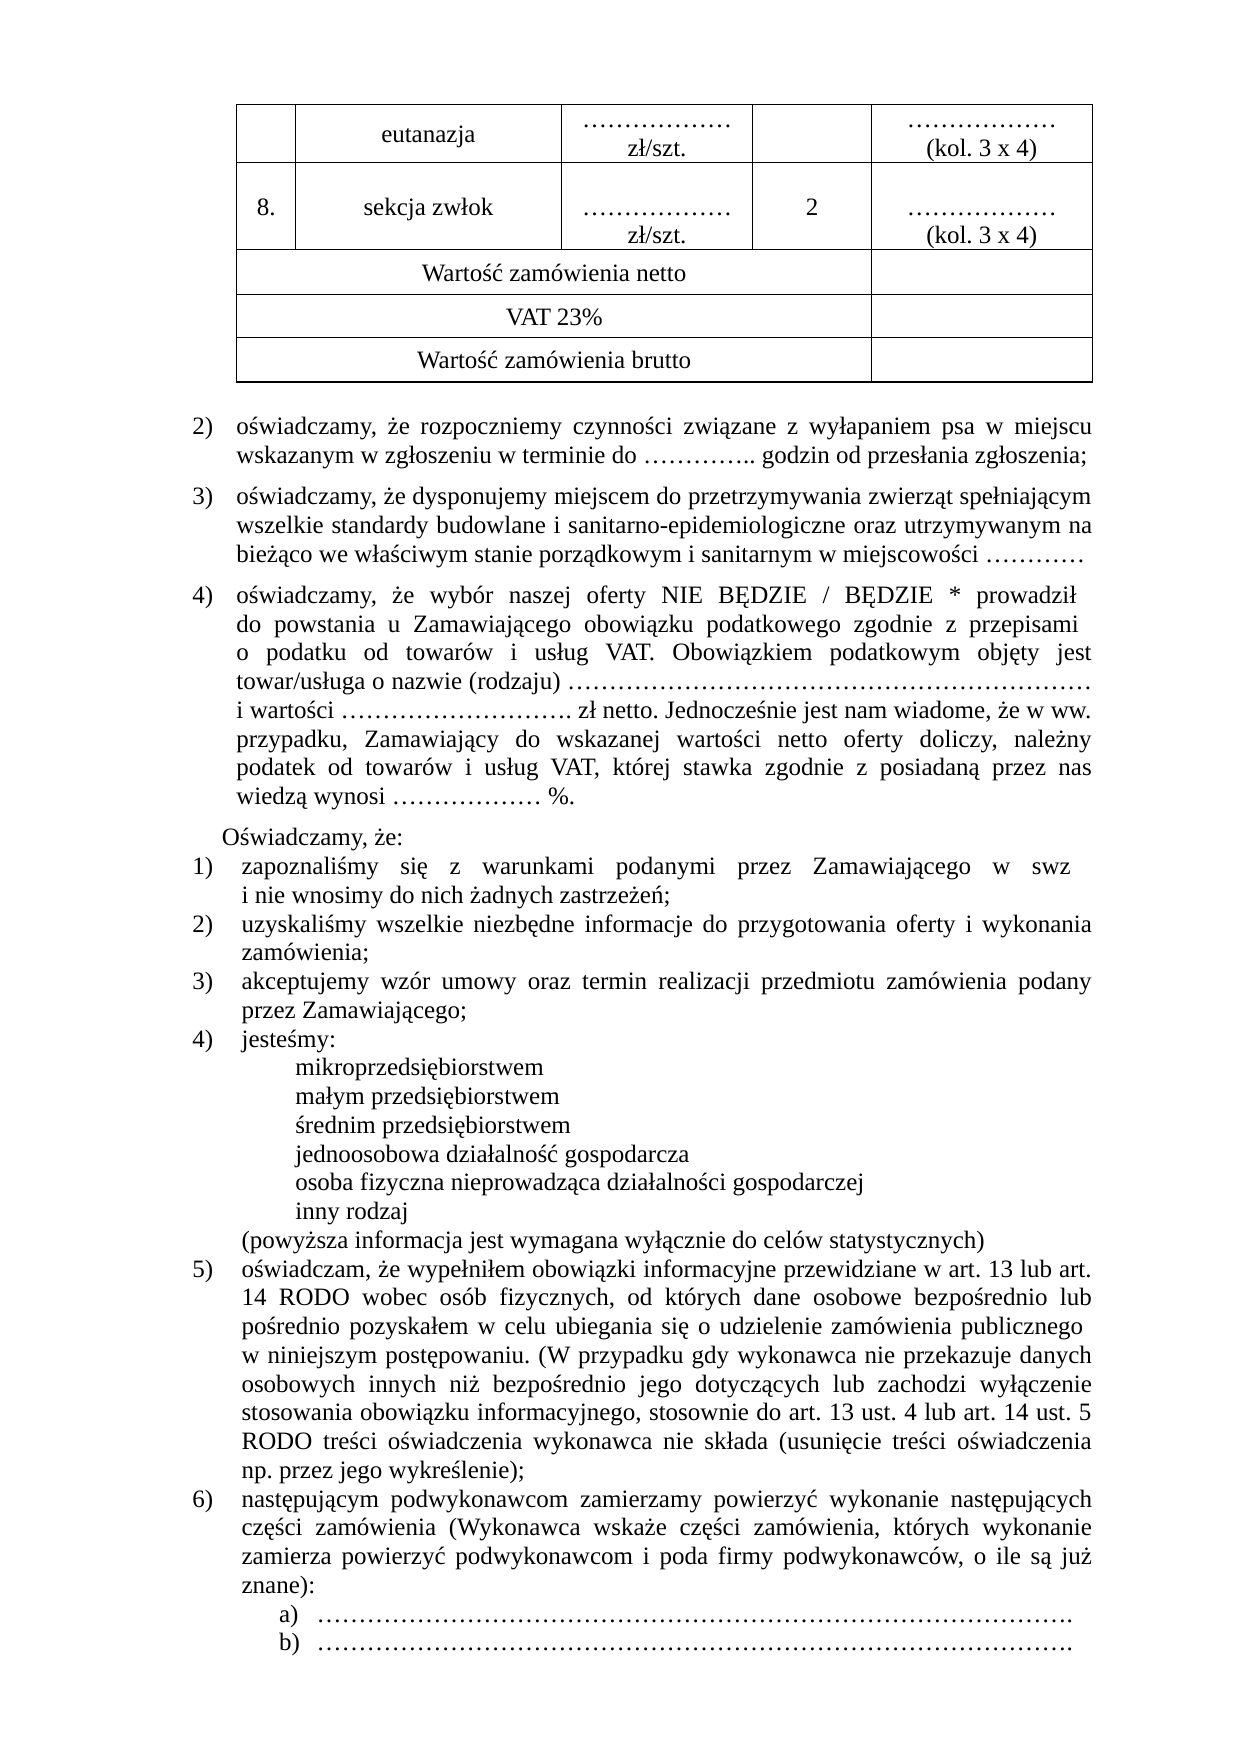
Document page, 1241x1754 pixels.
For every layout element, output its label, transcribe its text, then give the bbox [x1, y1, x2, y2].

table_cell VAT 23% [237, 295, 871, 337]
text  mikroprzedsiębiorstwem [241, 1052, 1093, 1081]
list uzyskaliśmy wszelkie niezbędne informacje do przygotowania oferty i wykonania zamówienia; [192, 909, 1093, 966]
table_cell [872, 338, 1092, 381]
table_cell [872, 295, 1092, 337]
table_cell ……………… zł/szt. [562, 163, 752, 249]
table_cell 2 [753, 105, 871, 162]
table_cell sekcja zwłok [296, 163, 561, 249]
list akceptujemy wzór umowy oraz termin realizacji przedmiotu zamówienia podany przez Zamawiającego; [192, 966, 1093, 1024]
list oświadczamy, że dysponujemy miejscem do przetrzymywania zwierząt spełniającym wszelkie standardy budowlane i sanitarno-epidemiologiczne oraz utrzymywanym na bieżąco we właściwym stanie porządkowym i sanitarnym w miejscowości ………… [192, 481, 1093, 567]
list następującym podwykonawcom zamierzamy powierzyć wykonanie następujących części zamówienia (Wykonawca wskaże części zamówienia, których wykonanie zamierza powierzyć podwykonawcom i poda firmy podwykonawców, o ile są już znane): [192, 1484, 1093, 1599]
table_cell Wartość zamówienia brutto [237, 338, 871, 381]
text  średnim przedsiębiorstwem [241, 1110, 1093, 1139]
text (powyższa informacja jest wymagana wyłącznie do celów statystycznych) [241, 1225, 1093, 1254]
text  jednoosobowa działalność gospodarcza [241, 1139, 1093, 1167]
table_cell 2 [753, 163, 871, 249]
list jesteśmy: [192, 1024, 1093, 1052]
table_cell [872, 250, 1092, 294]
list zapoznaliśmy się z warunkami podanymi przez Zamawiającego w swz i nie wnosimy do nich żadnych zastrzeżeń; [192, 851, 1093, 909]
text  inny rodzaj [241, 1196, 1093, 1225]
table_cell 8. [237, 163, 295, 249]
list oświadczamy, że rozpoczniemy czynności związane z wyłapaniem psa w miejscu wskazanym w zgłoszeniu w terminie do ………….. godzin od przesłania zgłoszenia; [192, 411, 1093, 469]
text  osoba fizyczna nieprowadząca działalności gospodarczej [241, 1167, 1093, 1196]
table_cell ……………… zł/szt. [562, 105, 752, 162]
table_cell Wartość zamówienia netto [237, 250, 871, 294]
text  małym przedsiębiorstwem [241, 1081, 1093, 1110]
list oświadczamy, że wybór naszej oferty NIE BĘDZIE / BĘDZIE * prowadził do powstania u Zamawiającego obowiązku podatkowego zgodnie z przepisami o podatku od towarów i usług VAT. Obowiązkiem podatkowym objęty jest towar/usługa o nazwie (rodzaju) ……………………………………………………… i wartości ………………………. zł netto. Jednocześnie jest nam wiadome, że w ww. przypadku, Zamawiający do wskazanej wartości netto oferty doliczy, należny podatek od towarów i usług VAT, której stawka zgodnie z posiadaną przez nas wiedzą wynosi ……………… %. [192, 580, 1093, 810]
table_cell ……………… (kol. 3 x 4) [872, 163, 1092, 249]
list oświadczam, że wypełniłem obowiązki informacyjne przewidziane w art. 13 lub art. 14 RODO wobec osób fizycznych, od których dane osobowe bezpośrednio lub pośrednio pozyskałem w celu ubiegania się o udzielenie zamówienia publicznego w niniejszym postępowaniu. (W przypadku gdy wykonawca nie przekazuje danych osobowych innych niż bezpośrednio jego dotyczących lub zachodzi wyłączenie stosowania obowiązku informacyjnego, stosownie do art. 13 ust. 4 lub art. 14 ust. 5 RODO treści oświadczenia wykonawca nie składa (usunięcie treści oświadczenia np. przez jego wykreślenie); [192, 1254, 1093, 1484]
list Oświadczamy, że: [222, 822, 1093, 851]
table_cell ……………… (kol. 3 x 4) [872, 105, 1092, 162]
table_cell 7. [237, 105, 295, 162]
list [279, 1599, 1093, 1627]
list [279, 1627, 1093, 1656]
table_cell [296, 105, 561, 162]
